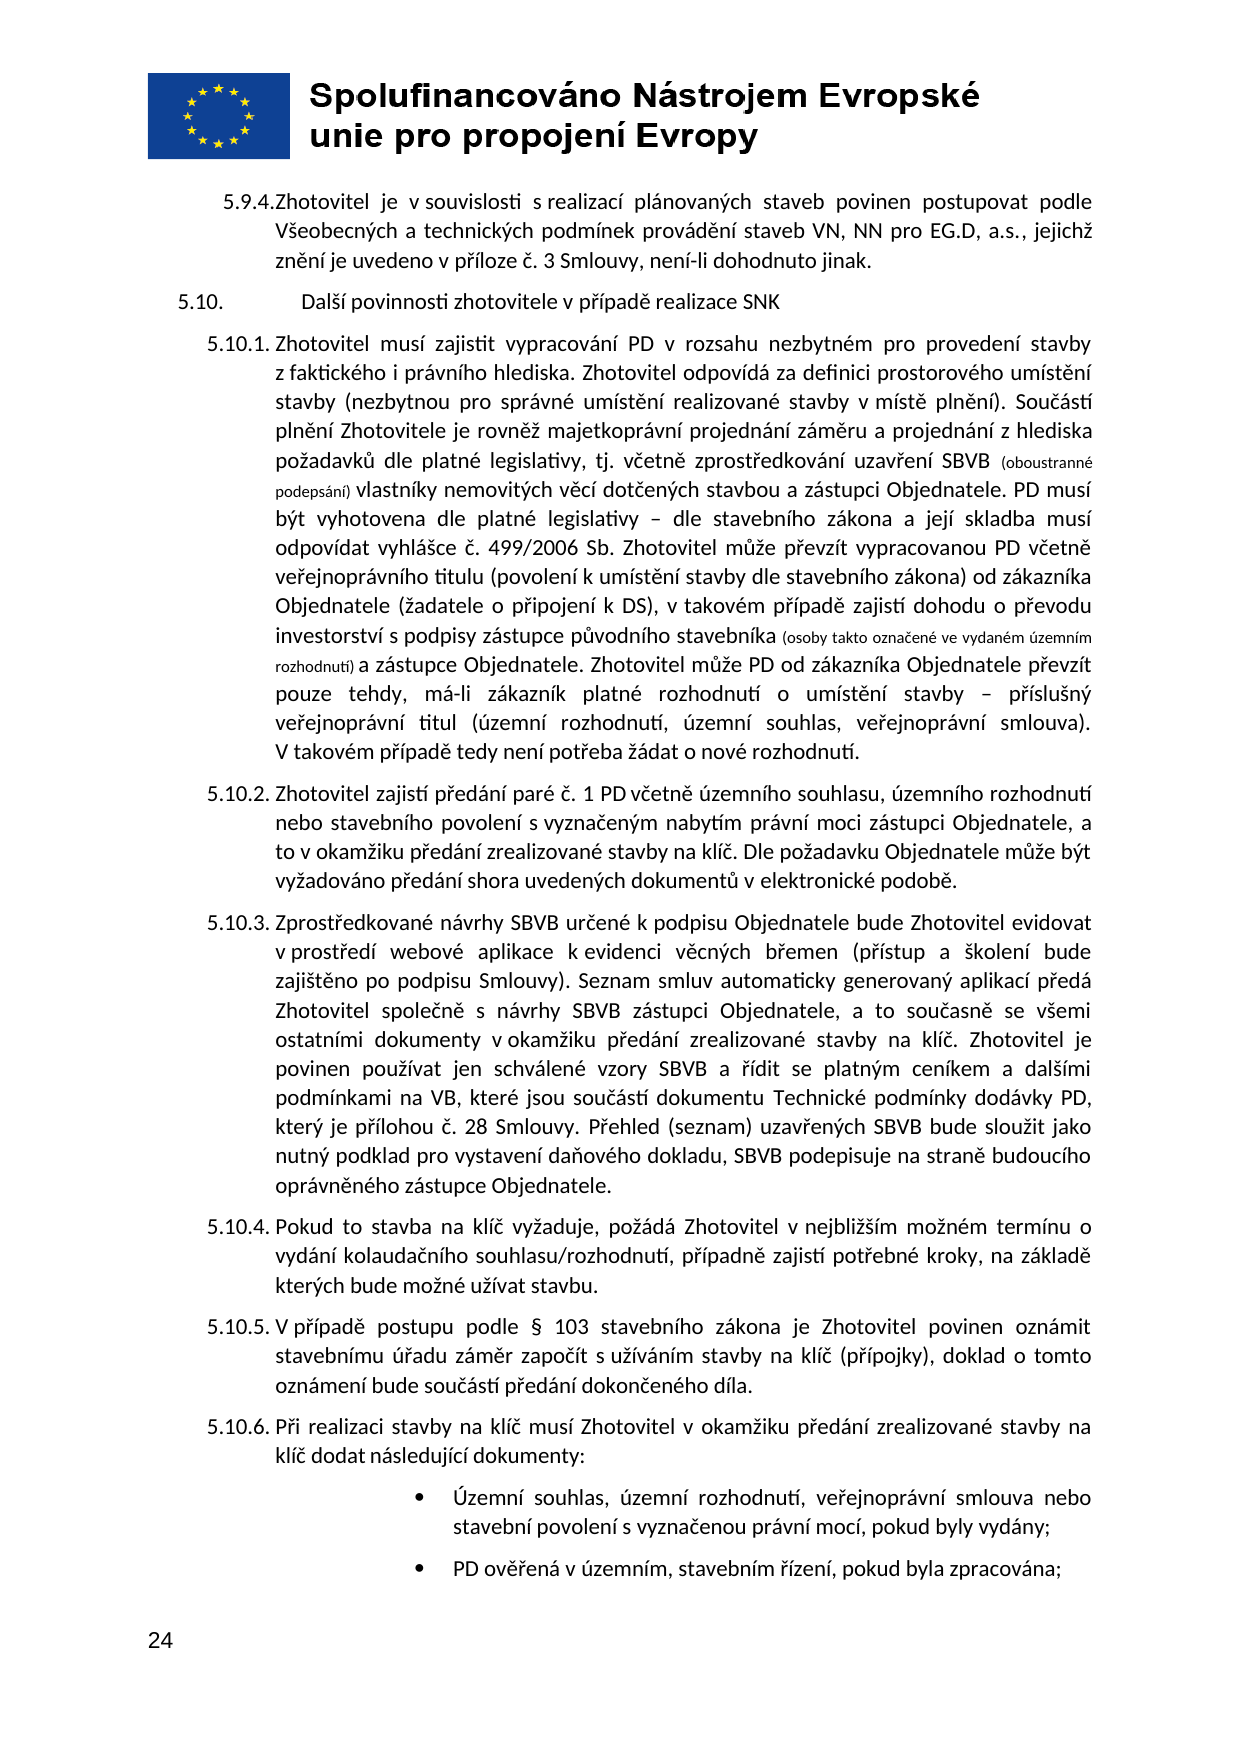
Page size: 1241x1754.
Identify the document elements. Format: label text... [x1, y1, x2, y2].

list Zhotovitel musí zajistit vypracování PD v rozsahu nezbytném pro provedení stavby z faktického i právního hlediska. Zhotovitel odpovídá za definici prostorového umístění stavby (nezbytnou pro správné umístění realizované stavby v místě plnění). Součástí plnění Zhotovitele je rovněž majetkoprávní projednání záměru a projednání z hlediska požadavků dle platné legislativy, tj. včetně zprostředkování uzavření SBVB (oboustranné podepsání) vlastníky nemovitých věcí dotčených stavbou a zástupci Objednatele. PD musí být vyhotovena dle platné legislativy – dle stavebního zákona a její skladba musí odpovídat vyhlášce č. 499/2006 Sb. Zhotovitel může převzít vypracovanou PD včetně veřejnoprávního titulu (povolení k umístění stavby dle stavebního zákona) od zákazníka Objednatele (žadatele o připojení k DS), v takovém případě zajistí dohodu o převodu investorství s podpisy zástupce původního stavebníka (osoby takto označené ve vydaném územním rozhodnutí) a zástupce Objednatele. Zhotovitel může PD od zákazníka Objednatele převzít pouze tehdy, má-li zákazník platné rozhodnutí o umístění stavby – příslušný veřejnoprávní titul (územní rozhodnutí, územní souhlas, veřejnoprávní smlouva). V takovém případě tedy není potřeba žádat o nové rozhodnutí. [207, 328, 1093, 766]
list PD ověřená v územním, stavebním řízení, pokud byla zpracována; [415, 1553, 1093, 1582]
list V případě postupu podle § 103 stavebního zákona je Zhotovitel povinen oznámit stavebnímu úřadu záměr započít s užíváním stavby na klíč (přípojky), doklad o tomto oznámení bude součástí předání dokončeného díla. [207, 1311, 1093, 1399]
list Při realizaci stavby na klíč musí Zhotovitel v okamžiku předání zrealizované stavby na klíč dodat následující dokumenty: [207, 1411, 1093, 1470]
list Další povinnosti zhotovitele v případě realizace SNK [177, 286, 1093, 316]
list Zprostředkované návrhy SBVB určené k podpisu Objednatele bude Zhotovitel evidovat v prostředí webové aplikace k evidenci věcných břemen (přístup a školení bude zajištěno po podpisu Smlouvy). Seznam smluv automaticky generovaný aplikací předá Zhotovitel společně s návrhy SBVB zástupci Objednatele, a to současně se všemi ostatními dokumenty v okamžiku předání zrealizované stavby na klíč. Zhotovitel je povinen používat jen schválené vzory SBVB a řídit se platným ceníkem a dalšími podmínkami na VB, které jsou součástí dokumentu Technické podmínky dodávky PD, který je přílohou č. 28 Smlouvy. Přehled (seznam) uzavřených SBVB bude sloužit jako nutný podklad pro vystavení daňového dokladu, SBVB podepisuje na straně budoucího oprávněného zástupce Objednatele. [207, 907, 1093, 1199]
list Územní souhlas, územní rozhodnutí, veřejnoprávní smlouva nebo stavební povolení s vyznačenou právní mocí, pokud byly vydány; [415, 1482, 1093, 1541]
list Pokud to stavba na klíč vyžaduje, požádá Zhotovitel v nejbližším možném termínu o vydání kolaudačního souhlasu/rozhodnutí, případně zajistí potřebné kroky, na základě kterých bude možné užívat stavbu. [207, 1211, 1093, 1299]
list Zhotovitel je v souvislosti s realizací plánovaných staveb povinen postupovat podle Všeobecných a technických podmínek provádění staveb VN, NN pro EG.D, a.s., jejichž znění je uvedeno v příloze č. 3 Smlouvy, není-li dohodnuto jinak. [223, 186, 1093, 274]
list Zhotovitel zajistí předání paré č. 1 PD včetně územního souhlasu, územního rozhodnutí nebo stavebního povolení s vyznačeným nabytím právní moci zástupci Objednatele, a to v okamžiku předání zrealizované stavby na klíč. Dle požadavku Objednatele může být vyžadováno předání shora uvedených dokumentů v elektronické podobě. [207, 778, 1093, 895]
picture [147, 73, 991, 160]
